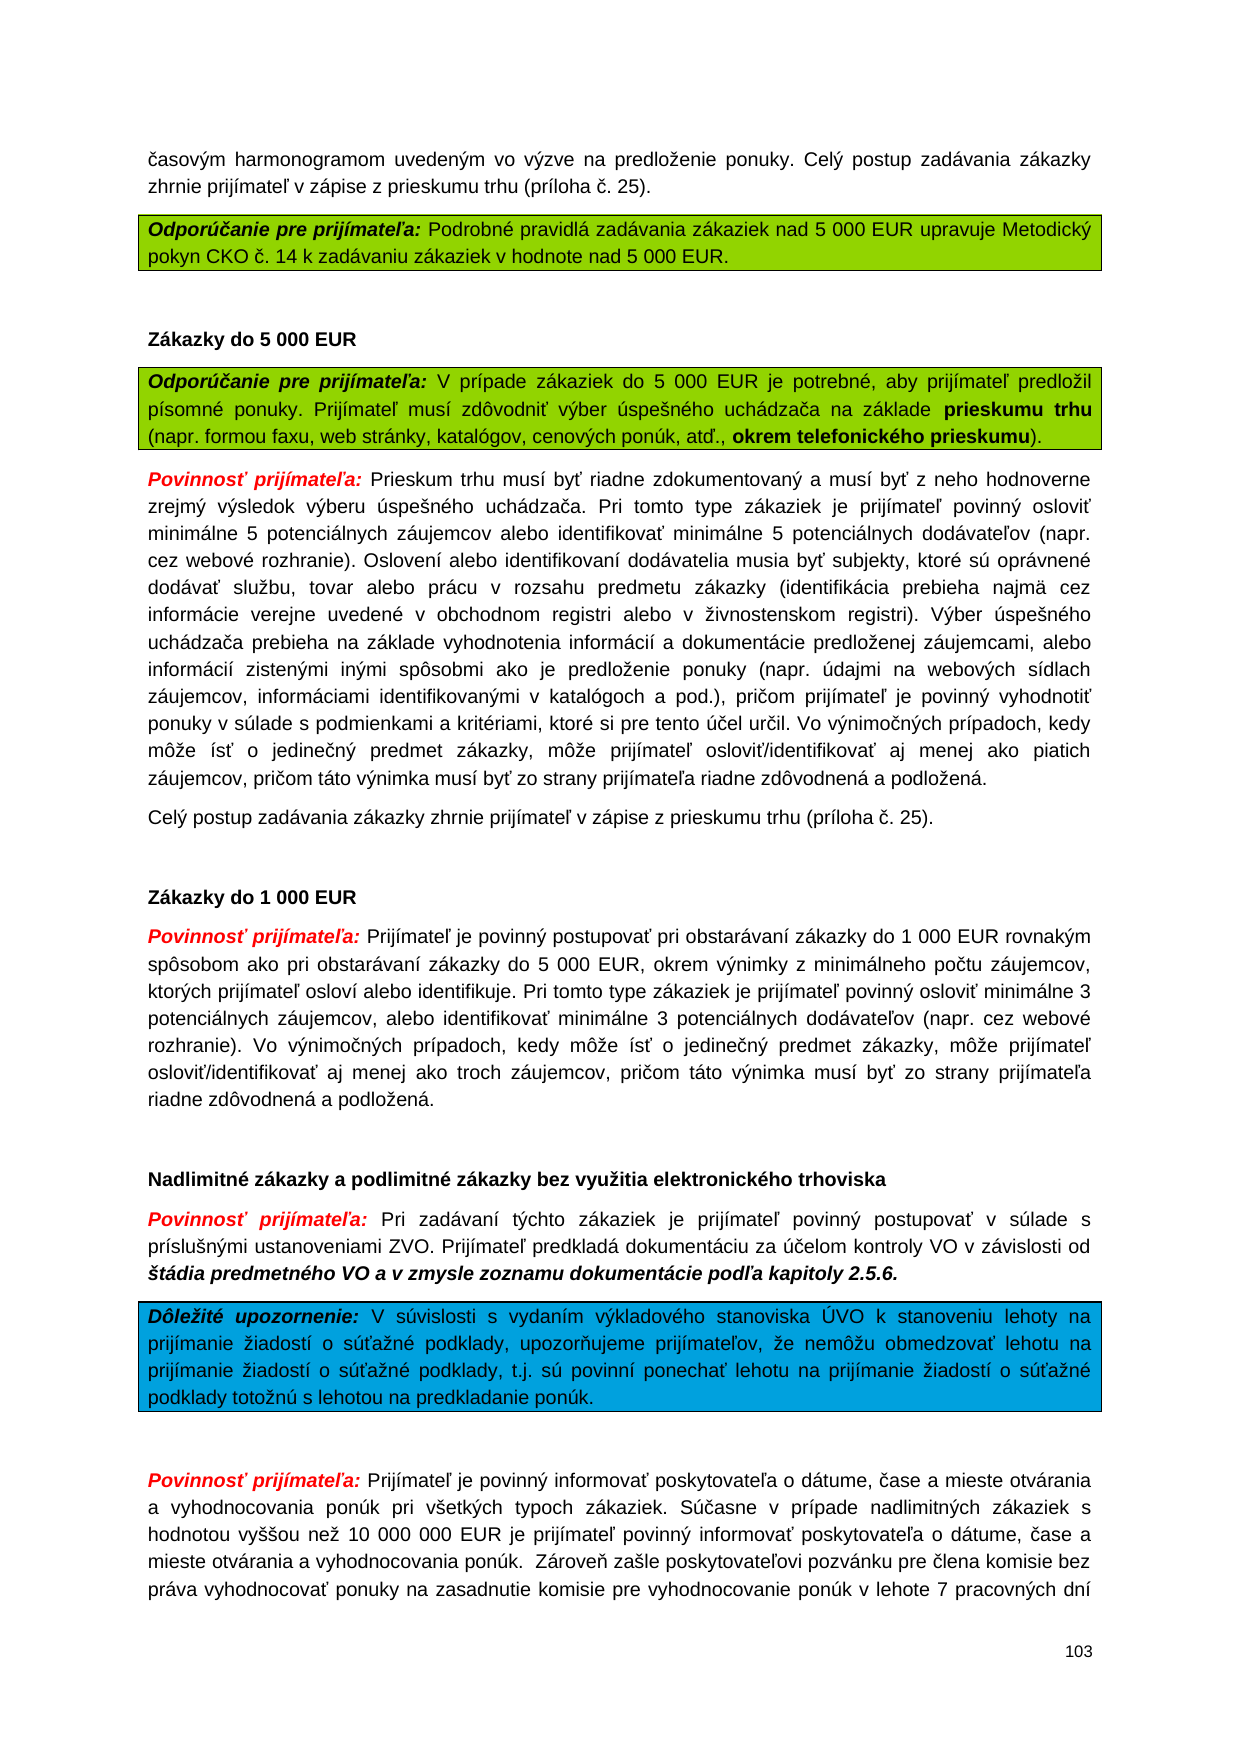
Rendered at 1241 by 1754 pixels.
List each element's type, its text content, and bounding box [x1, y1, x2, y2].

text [148, 148, 1092, 198]
text Zákazky do 5 000 EUR [148, 327, 1092, 350]
text Zákazky do 1 000 EUR [148, 886, 1092, 908]
text Odporúčanie pre prijímateľa: Podrobné pravidlá zadávania zákaziek nad 5 000 EUR upravuje Metodický pokyn CKO č. 14 k zadávaniu zákaziek v hodnote nad 5 000 EUR. [139, 216, 1101, 270]
text Nadlimitné zákazky a podlimitné zákazky bez využitia elektronického trhoviska [148, 1168, 1092, 1190]
text Dôležité upozornenie: V súvislosti s vydaním výkladového stanoviska ÚVO k stanoveniu lehoty na prijímanie žiadostí o súťažné podklady, upozorňujeme prijímateľov, že nemôžu obmedzovať lehotu na prijímanie žiadostí o súťažné podklady, t.j. sú povinní ponechať lehotu na prijímanie žiadostí o súťažné podklady totožnú s lehotou na predkladanie ponúk. [139, 1303, 1101, 1411]
text Povinnosť prijímateľa: Pri zadávaní týchto zákaziek je prijímateľ povinný postupovať v súlade s príslušnými ustanoveniami ZVO. Prijímateľ predkladá dokumentáciu za účelom kontroly VO v závislosti od štádia predmetného VO a v zmysle zoznamu dokumentácie podľa kapitoly 2.5.6. [148, 1207, 1092, 1284]
text Povinnosť prijímateľa: Prijímateľ je povinný postupovať pri obstarávaní zákazky do 1 000 EUR rovnakým spôsobom ako pri obstarávaní zákazky do 5 000 EUR, okrem výnimky z minimálneho počtu záujemcov, ktorých prijímateľ osloví alebo identifikuje. Pri tomto type zákaziek je prijímateľ povinný osloviť minimálne 3 potenciálnych záujemcov, alebo identifikovať minimálne 3 potenciálnych dodávateľov (napr. cez webové rozhranie). Vo výnimočných prípadoch, kedy môže ísť o jedinečný predmet zákazky, môže prijímateľ osloviť/identifikovať aj menej ako troch záujemcov, pričom táto výnimka musí byť zo strany prijímateľa riadne zdôvodnená a podložená. [148, 925, 1092, 1111]
text Povinnosť prijímateľa: Prieskum trhu musí byť riadne zdokumentovaný a musí byť z neho hodnoverne zrejmý výsledok výberu úspešného uchádzača. Pri tomto type zákaziek je prijímateľ povinný osloviť minimálne 5 potenciálnych záujemcov alebo identifikovať minimálne 5 potenciálnych dodávateľov (napr. cez webové rozhranie). Oslovení alebo identifikovaní dodávatelia musia byť subjekty, ktoré sú oprávnené dodávať službu, tovar alebo prácu v rozsahu predmetu zákazky (identifikácia prebieha najmä cez informácie verejne uvedené v obchodnom registri alebo v živnostenskom registri). Výber úspešného uchádzača prebieha na základe vyhodnotenia informácií a dokumentácie predloženej záujemcami, alebo informácií zistenými inými spôsobmi ako je predloženie ponuky (napr. údajmi na webových sídlach záujemcov, informáciami identifikovanými v katalógoch a pod.), pričom prijímateľ je povinný vyhodnotiť ponuky v súlade s podmienkami a kritériami, ktoré si pre tento účel určil. Vo výnimočných prípadoch, kedy môže ísť o jedinečný predmet zákazky, môže prijímateľ osloviť/identifikovať aj menej ako piatich záujemcov, pričom táto výnimka musí byť zo strany prijímateľa riadne zdôvodnená a podložená. [148, 467, 1092, 789]
text Celý postup zadávania zákazky zhrnie prijímateľ v zápise z prieskumu trhu (príloha č. 25). [148, 806, 1092, 829]
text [148, 1469, 1092, 1600]
text Odporúčanie pre prijímateľa: V prípade zákaziek do 5 000 EUR je potrebné, aby prijímateľ predložil písomné ponuky. Prijímateľ musí zdôvodniť výber úspešného uchádzača na základe prieskumu trhu (napr. formou faxu, web stránky, katalógov, cenových ponúk, atď., okrem telefonického prieskumu). [139, 368, 1101, 449]
